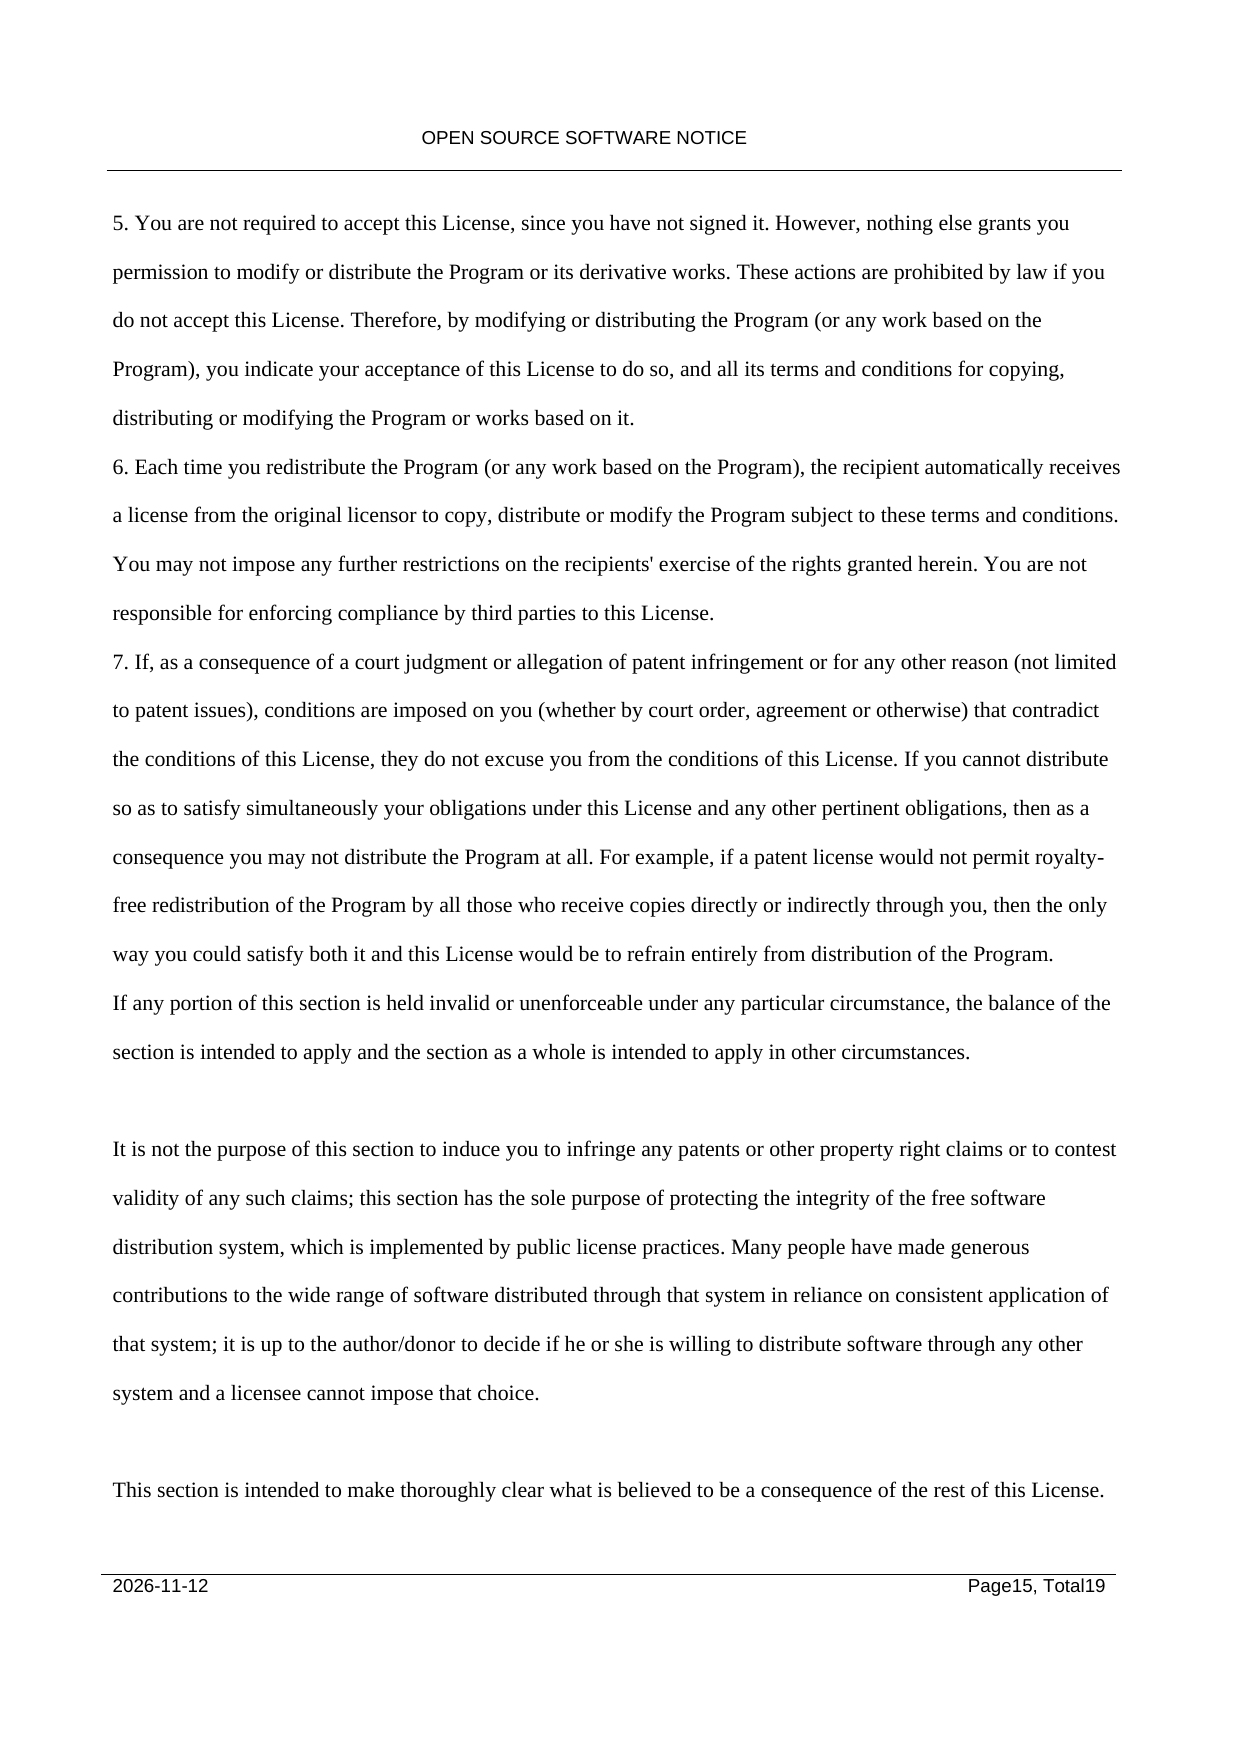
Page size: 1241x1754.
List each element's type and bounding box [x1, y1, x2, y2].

text [112, 206, 1128, 1506]
